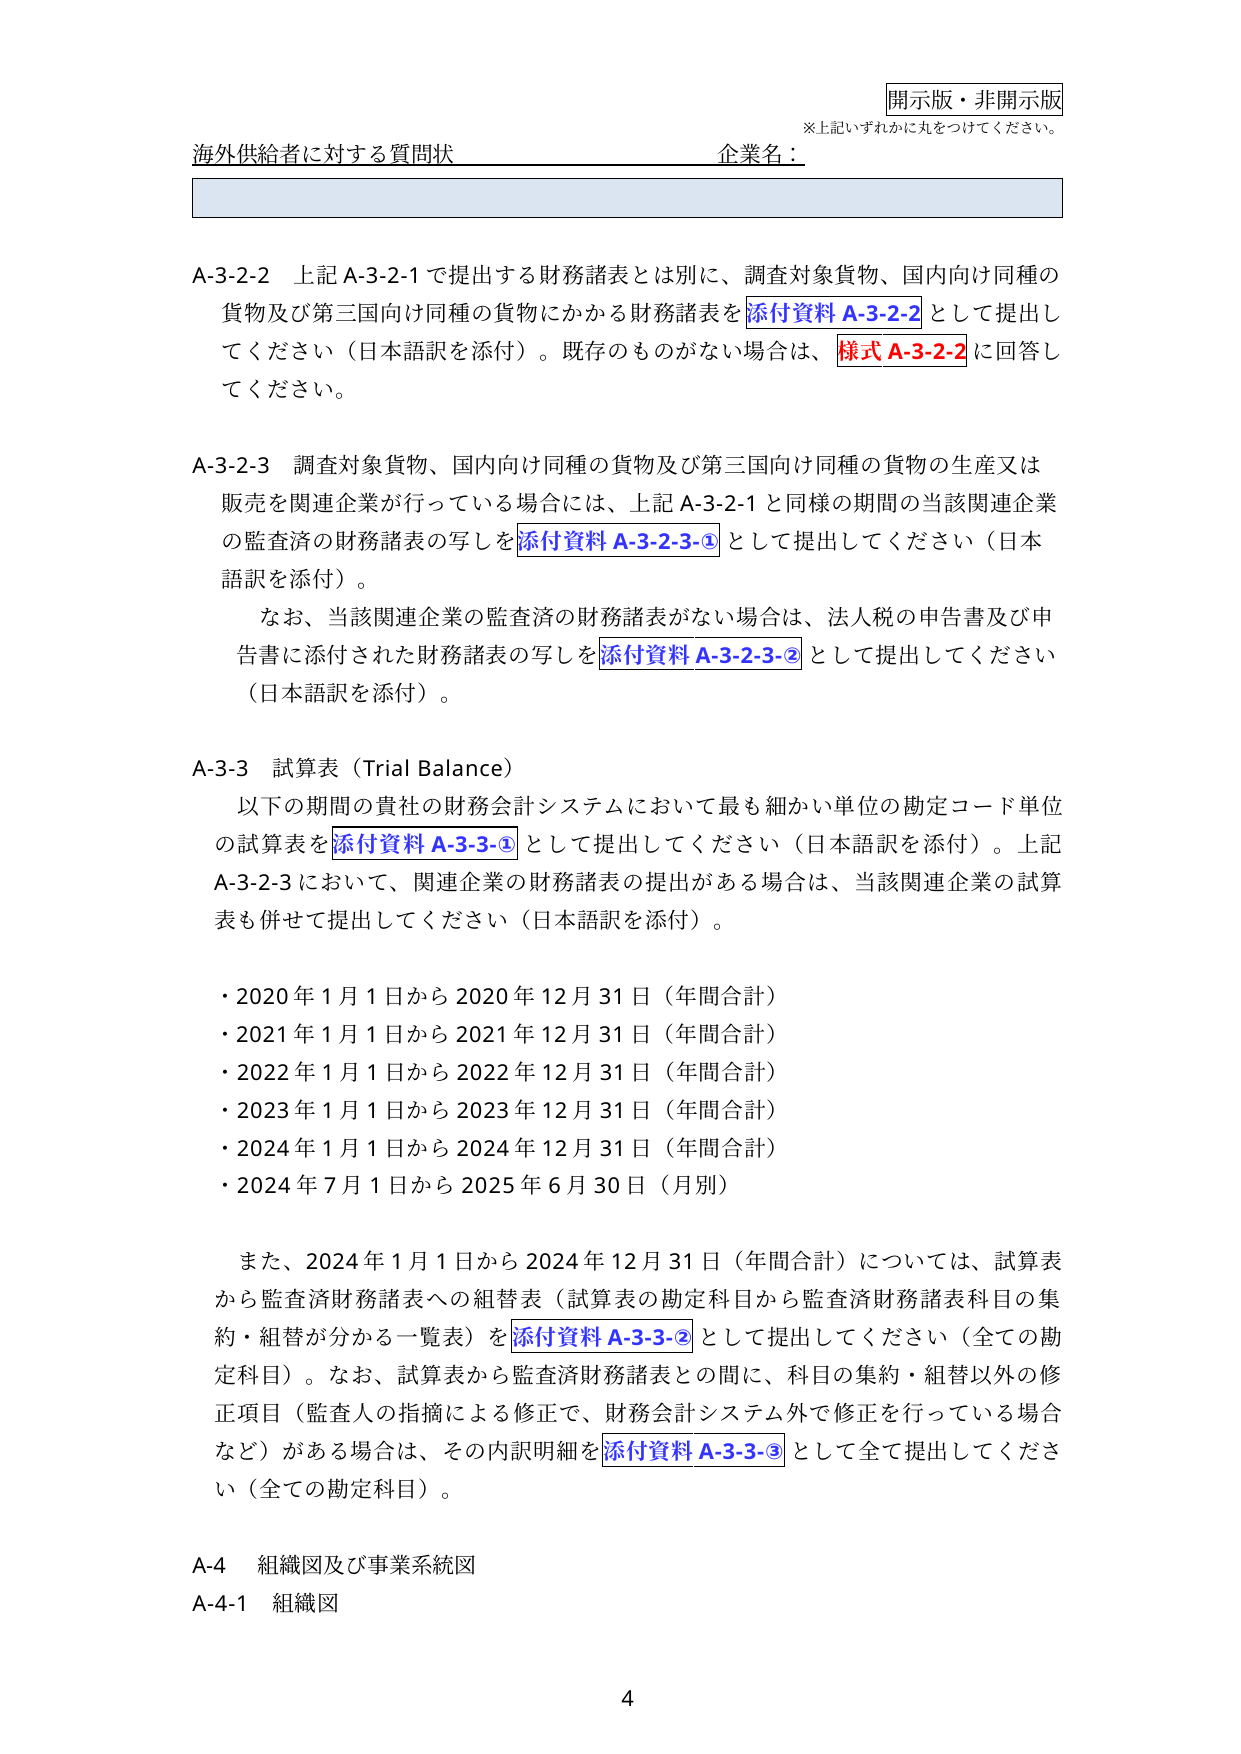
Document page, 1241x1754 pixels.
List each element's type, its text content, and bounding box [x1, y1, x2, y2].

list 組織図及び事業系統図 [192, 1545, 1063, 1583]
text A-3-2-3 調査対象貨物、国内向け同種の貨物及び第三国向け同種の貨物の生産又は販売を関連企業が行っている場合には、上記A-3-2-1と同様の期間の当該関連企業の監査済の財務諸表の写しを添付資料A-3-2-3-①として提出してください（日本語訳を添付）。 [192, 445, 1063, 597]
text A-4-1 組織図 [192, 1583, 1063, 1621]
text ・2022年1月1日から2022年12月31日（年間合計） [214, 1052, 1063, 1090]
text ・2024年1月1日から2024年12月31日（年間合計） [214, 1128, 1063, 1166]
text ・2023年1月1日から2023年12月31日（年間合計） [214, 1090, 1063, 1128]
table_header [193, 179, 1062, 217]
text A-3-3 試算表（Trial Balance） [192, 748, 1063, 786]
text なお、当該関連企業の監査済の財務諸表がない場合は、法人税の申告書及び申告書に添付された財務諸表の写しを添付資料A-3-2-3-②として提出してください（日本語訳を添付）。 [236, 597, 1063, 711]
text また、2024年1月1日から2024年12月31日（年間合計）については、試算表から監査済財務諸表への組替表（試算表の勘定科目から監査済財務諸表科目の集約・組替が分かる一覧表）を添付資料A-3-3-②として提出してください（全ての勘定科目）。なお、試算表から監査済財務諸表との間に、科目の集約・組替以外の修正項目（監査人の指摘による修正で、財務会計システム外で修正を行っている場合など）がある場合は、その内訳明細を添付資料A-3-3-③として全て提出してください（全ての勘定科目）。 [214, 1241, 1063, 1507]
text ・2021年1月1日から2021年12月31日（年間合計） [192, 1014, 1063, 1052]
text ・2020年1月1日から2020年12月31日（年間合計） [192, 976, 1063, 1014]
text ・2024年7月1日から2025年6月30日（月別） [214, 1166, 1063, 1203]
text 以下の期間の貴社の財務会計システムにおいて最も細かい単位の勘定コード単位の試算表を添付資料A-3-3-①として提出してください（日本語訳を添付）。上記A-3-2-3において、関連企業の財務諸表の提出がある場合は、当該関連企業の試算表も併せて提出してください（日本語訳を添付）。 [214, 786, 1063, 938]
text A-3-2-2 上記A-3-2-1で提出する財務諸表とは別に、調査対象貨物、国内向け同種の貨物及び第三国向け同種の貨物にかかる財務諸表を添付資料A-3-2-2として提出してください（日本語訳を添付）。既存のものがない場合は、様式A-3-2-2に回答してください。 [192, 256, 1063, 407]
